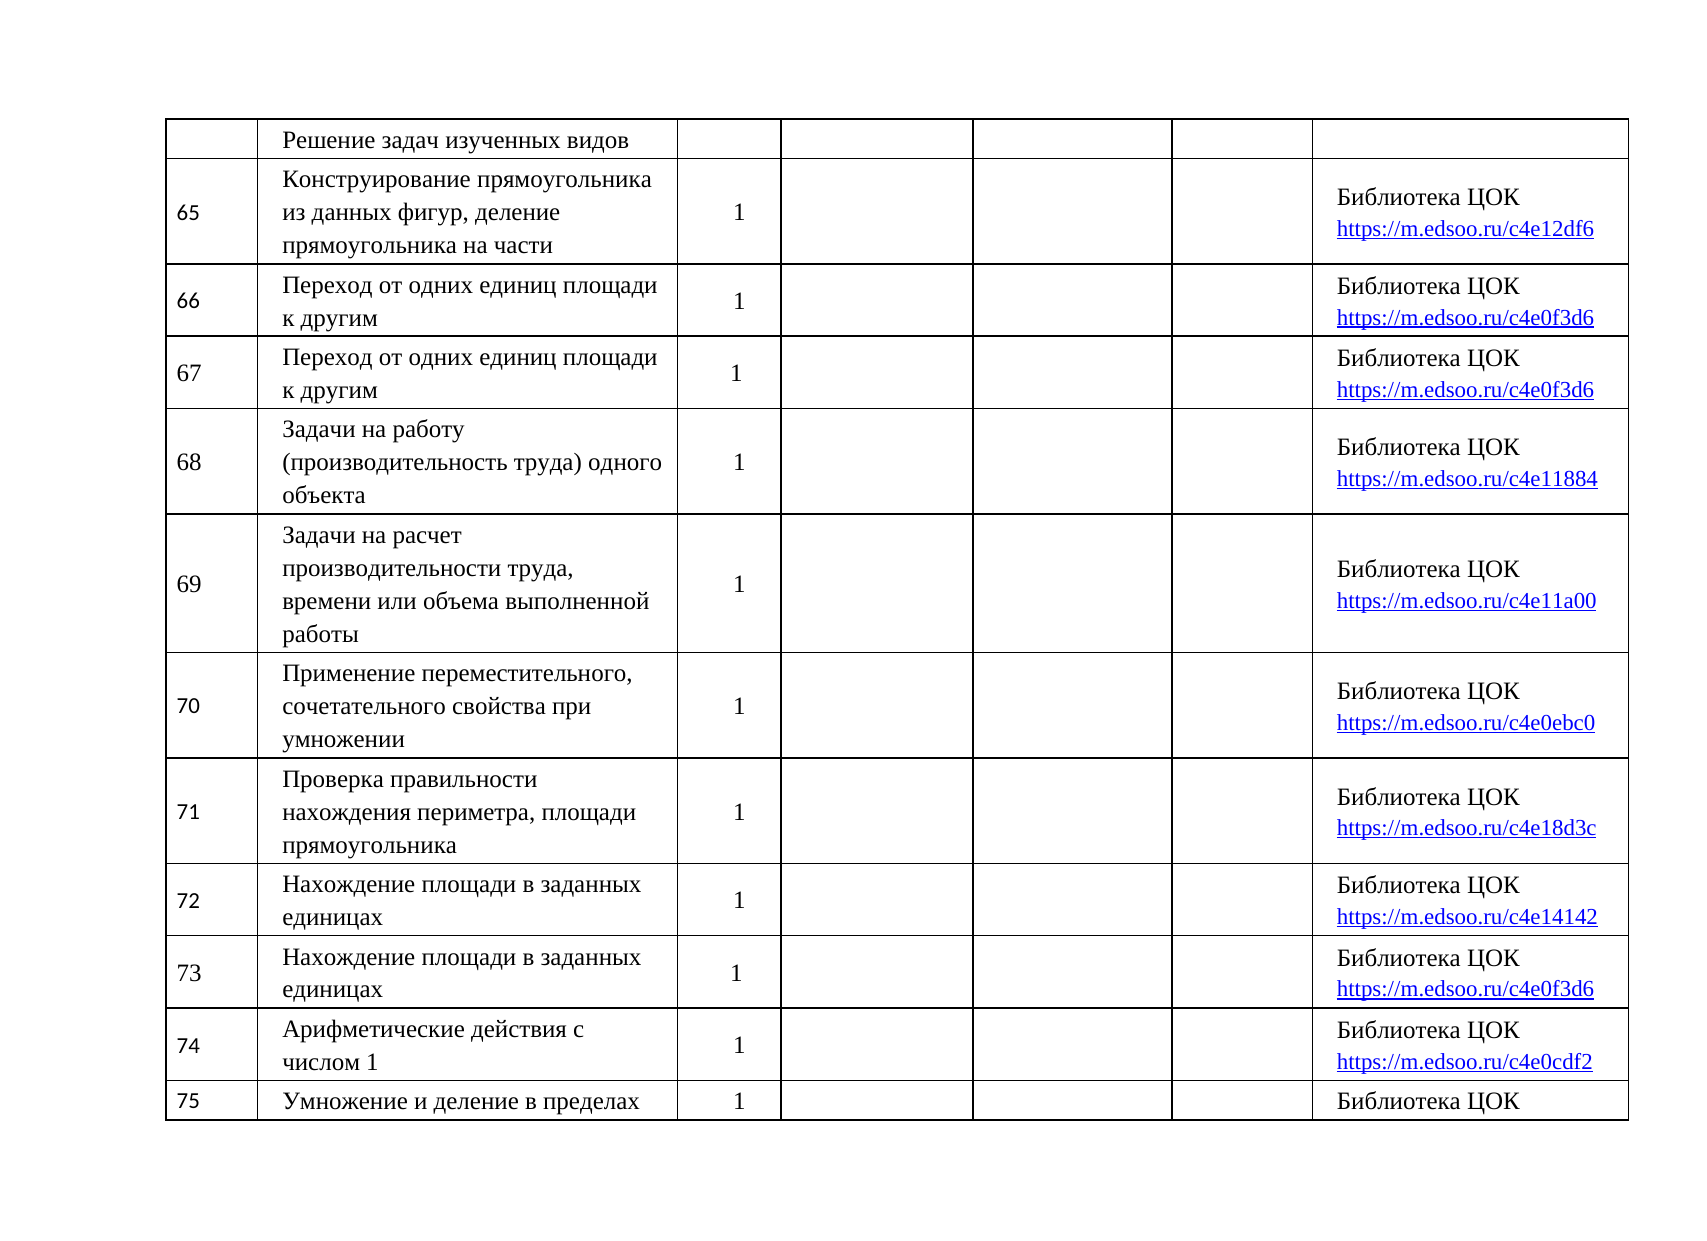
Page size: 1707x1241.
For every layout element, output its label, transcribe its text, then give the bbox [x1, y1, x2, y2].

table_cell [258, 1081, 677, 1119]
table_cell 74 [167, 1009, 257, 1079]
table_cell [974, 1009, 1171, 1079]
table_cell 64 [167, 120, 257, 157]
table_cell 1 [678, 936, 780, 1007]
table_cell Применение переместительного, сочетательного свойства при умножении [258, 653, 677, 757]
table_cell Арифметические действия с числом 1 [258, 1009, 677, 1079]
table_cell Нахождение площади в заданных единицах [258, 936, 677, 1007]
table_cell [974, 653, 1171, 757]
table_cell [1173, 1009, 1312, 1079]
table_cell 73 [167, 936, 257, 1007]
table_cell [782, 515, 972, 652]
table_cell [782, 864, 972, 935]
table_cell [782, 159, 972, 263]
table_cell Переход от одних единиц площади к другим [258, 337, 677, 408]
table_cell Задачи на работу (производительность труда) одного объекта [258, 409, 677, 513]
table_cell 70 [167, 653, 257, 757]
table_cell [974, 409, 1171, 513]
table_cell [974, 265, 1171, 335]
table_cell Библиотека ЦОК https://m.edsoo.ru/c4e14142 [1313, 864, 1628, 935]
table_cell Конструирование прямоугольника из данных фигур, деление прямоугольника на части [258, 159, 677, 263]
table_cell 1 [678, 1009, 780, 1079]
table_cell 75 [167, 1081, 257, 1119]
table_cell 67 [167, 337, 257, 408]
table_cell [974, 159, 1171, 263]
table_cell [1173, 515, 1312, 652]
table_cell [1173, 759, 1312, 862]
table_cell [1173, 265, 1312, 335]
table_cell 1 [678, 120, 780, 157]
table_cell 1 [678, 159, 780, 263]
table_cell [1173, 409, 1312, 513]
table_cell [782, 1009, 972, 1079]
table_cell [974, 864, 1171, 935]
table_cell 66 [167, 265, 257, 335]
table_cell Библиотека ЦОК https://m.edsoo.ru/c4e18d3c [1313, 759, 1628, 862]
table_cell Библиотека ЦОК https://m.edsoo.ru/c4e0ebc0 [1313, 653, 1628, 757]
table_cell [974, 759, 1171, 862]
table_cell Библиотека ЦОК https://m.edsoo.ru/c4e0f3d6 [1313, 936, 1628, 1007]
table_cell [974, 515, 1171, 652]
table_cell Библиотека ЦОК https://m.edsoo.ru/c4e11a00 [1313, 515, 1628, 652]
table_cell [782, 653, 972, 757]
table_cell [1173, 1081, 1312, 1119]
table_cell 1 [678, 337, 780, 408]
table_cell 1 [678, 515, 780, 652]
table_cell 69 [167, 515, 257, 652]
table_cell [974, 120, 1171, 157]
table_cell 71 [167, 759, 257, 862]
table_cell Библиотека ЦОК https://m.edsoo.ru/c4e0f3d6 [1313, 337, 1628, 408]
table_cell 1 [678, 265, 780, 335]
table_cell 68 [167, 409, 257, 513]
table_cell [782, 1081, 972, 1119]
table_cell [1173, 653, 1312, 757]
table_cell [1313, 120, 1628, 157]
table_cell [1173, 120, 1312, 157]
table_cell 65 [167, 159, 257, 263]
table_cell [1173, 159, 1312, 263]
table_cell [782, 759, 972, 862]
table_cell Задачи на расчет производительности труда, времени или объема выполненной работы [258, 515, 677, 652]
table_cell [782, 936, 972, 1007]
table_cell [974, 936, 1171, 1007]
table_cell [974, 337, 1171, 408]
table_cell Библиотека ЦОК https://m.edsoo.ru/c4e0cdf2 [1313, 1009, 1628, 1079]
table_cell [1173, 337, 1312, 408]
table_cell Проверка правильности нахождения периметра, площади прямоугольника [258, 759, 677, 862]
table_cell Библиотека ЦОК https://m.edsoo.ru/c4e0f3d6 [1313, 265, 1628, 335]
table_cell [1173, 936, 1312, 1007]
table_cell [258, 120, 677, 157]
table_cell 1 [678, 864, 780, 935]
table_cell 1 [678, 409, 780, 513]
table_cell [782, 265, 972, 335]
table_cell [1173, 864, 1312, 935]
table_cell Переход от одних единиц площади к другим [258, 265, 677, 335]
table_cell [974, 1081, 1171, 1119]
table_cell [782, 409, 972, 513]
table_cell 1 [678, 759, 780, 862]
table_cell Нахождение площади в заданных единицах [258, 864, 677, 935]
table_cell 72 [167, 864, 257, 935]
table_cell [782, 120, 972, 157]
table_cell 1 [678, 1081, 780, 1119]
table_cell 1 [678, 653, 780, 757]
table_cell Библиотека ЦОК https://m.edsoo.ru/c4e11884 [1313, 409, 1628, 513]
table_cell [782, 337, 972, 408]
table_cell Библиотека ЦОК https://m.edsoo.ru/c4e12df6 [1313, 159, 1628, 263]
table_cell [1313, 1081, 1628, 1119]
